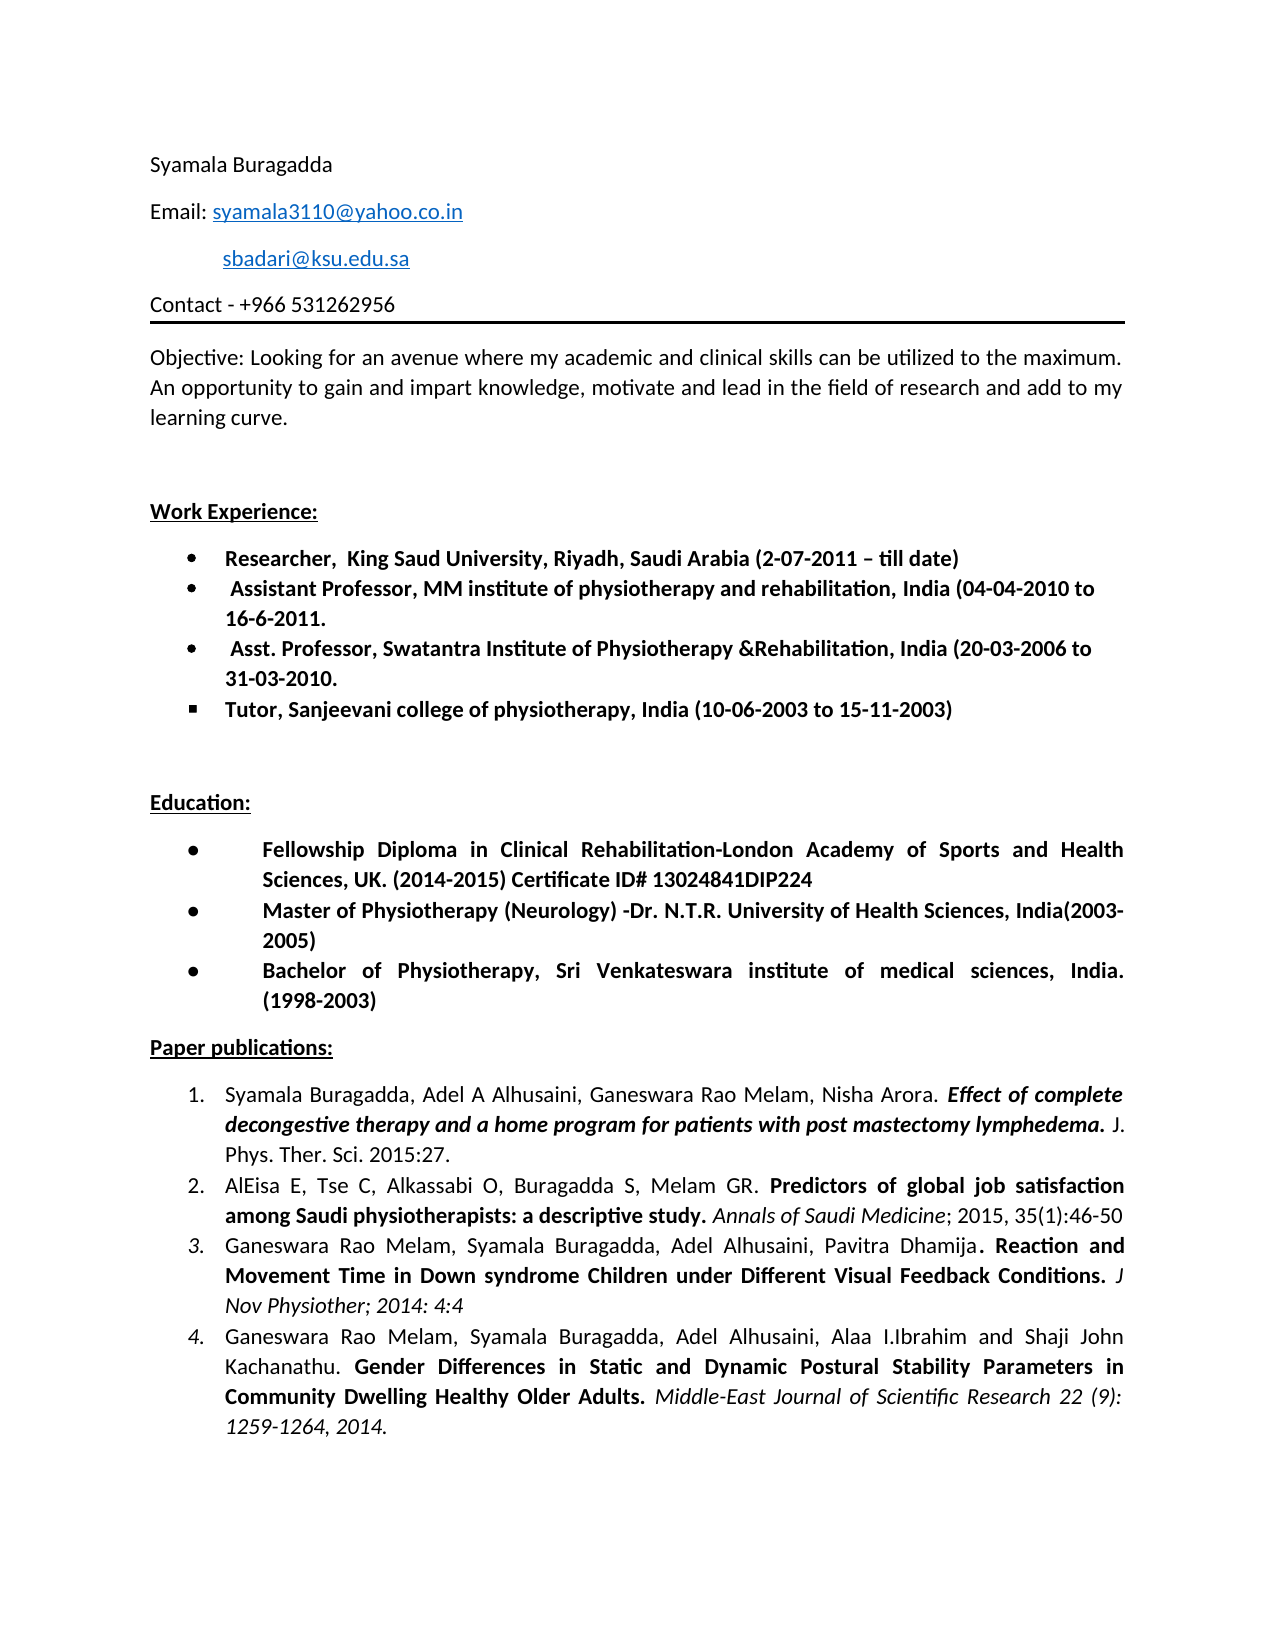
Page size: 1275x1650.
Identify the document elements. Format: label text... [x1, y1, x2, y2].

list Bachelor of Physiotherapy, Sri Venkateswara institute of medical sciences, India. (1998-2003) [187, 956, 1125, 1014]
text Work Experience: [150, 497, 1125, 525]
text Contact - +966 531262956 [150, 291, 1125, 321]
text Education: [150, 788, 1125, 817]
list Fellowship Diploma in Clinical Rehabilitation-London Academy of Sports and Health Sciences, UK. (2014-2015) Certificate ID# 13024841DIP224 [187, 835, 1125, 894]
list Ganeswara Rao Melam, Syamala Buragadda, Adel Alhusaini, Pavitra Dhamija. Reaction and Movement Time in Down syndrome Children under Different Visual Feedback Conditions. J Nov Physiother; 2014: 4:4 [187, 1231, 1125, 1320]
list AlEisa E, Tse C, Alkassabi O, Buragadda S, Melam GR. Predictors of global job satisfaction among Saudi physiotherapists: a descriptive study. Annals of Saudi Medicine; 2015, 35(1):46-50 [187, 1171, 1125, 1229]
list Ganeswara Rao Melam, Syamala Buragadda, Adel Alhusaini, Alaa I.Ibrahim and Shaji John Kachanathu. Gender Differences in Static and Dynamic Postural Stability Parameters in Community Dwelling Healthy Older Adults. Middle-East Journal of Scientific Research 22 (9): 1259-1264, 2014. [187, 1322, 1125, 1441]
text Email: syamala3110@yahoo.co.in [150, 197, 1125, 225]
text Objective: Looking for an avenue where my academic and clinical skills can be utilized to the maximum. An opportunity to gain and impart knowledge, motivate and lead in the field of research and add to my learning curve. [150, 343, 1125, 431]
text Syamala Buragadda [150, 150, 1125, 178]
list Syamala Buragadda, Adel A Alhusaini, Ganeswara Rao Melam, Nisha Arora. Effect of complete decongestive therapy and a home program for patients with post mastectomy lymphedema. J. Phys. Ther. Sci. 2015:27. [187, 1080, 1125, 1169]
text sbadari@ksu.edu.sa [150, 244, 1125, 272]
list Tutor, Sanjeevani college of physiotherapy, India (10-06-2003 to 15-11-2003) [187, 695, 1125, 723]
text Paper publications: [150, 1033, 1125, 1061]
list Master of Physiotherapy (Neurology) -Dr. N.T.R. University of Health Sciences, India(2003- 2005) [187, 896, 1125, 954]
list Researcher, King Saud University, Riyadh, Saudi Arabia (2-07-2011 – till date) [187, 544, 1125, 572]
list Assistant Professor, MM institute of physiotherapy and rehabilitation, India (04-04-2010 to 16-6-2011. [187, 574, 1125, 632]
list Asst. Professor, Swatantra Institute of Physiotherapy &Rehabilitation, India (20-03-2006 to 31-03-2010. [187, 634, 1125, 693]
